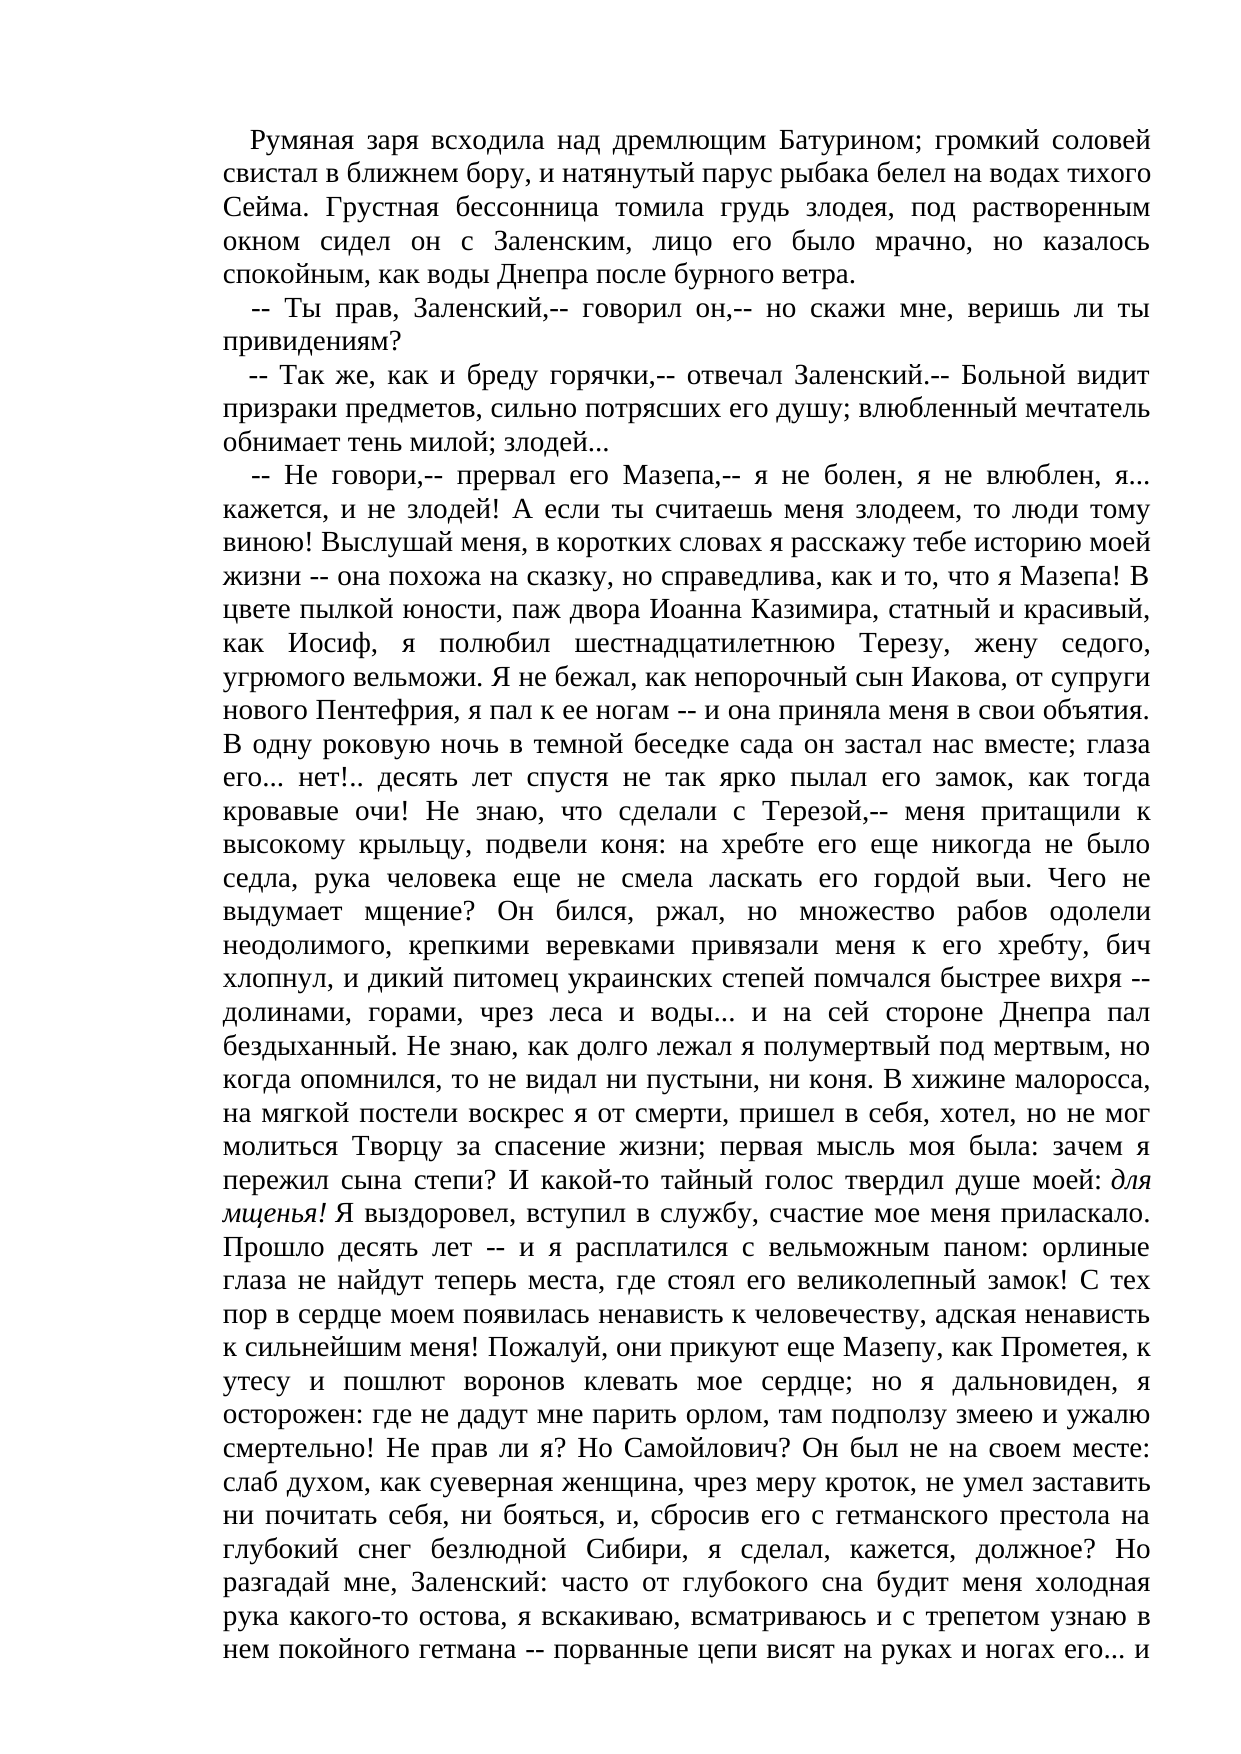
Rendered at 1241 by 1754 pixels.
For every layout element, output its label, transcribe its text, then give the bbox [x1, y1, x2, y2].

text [223, 457, 1152, 1665]
text -- Так же, как и бреду горячки,-- отвечал Заленский.-- Больной видит призраки предметов, сильно потрясших его душу; влюбленный мечтатель обнимает тень милой; злодей... [223, 357, 1152, 457]
text Румяная заря всходила над дремлющим Батурином; громкий соловей свистал в ближнем бору, и натянутый парус рыбака белел на водах тихого Сейма. Грустная бессонница томила грудь злодея, под растворенным окном сидел он с Заленским, лицо его было мрачно, но казалось спокойным, как воды Днепра после бурного ветра. [223, 122, 1152, 290]
text -- Ты прав, Заленский,-- говорил он,-- но скажи мне, веришь ли ты привидениям? [223, 290, 1152, 357]
